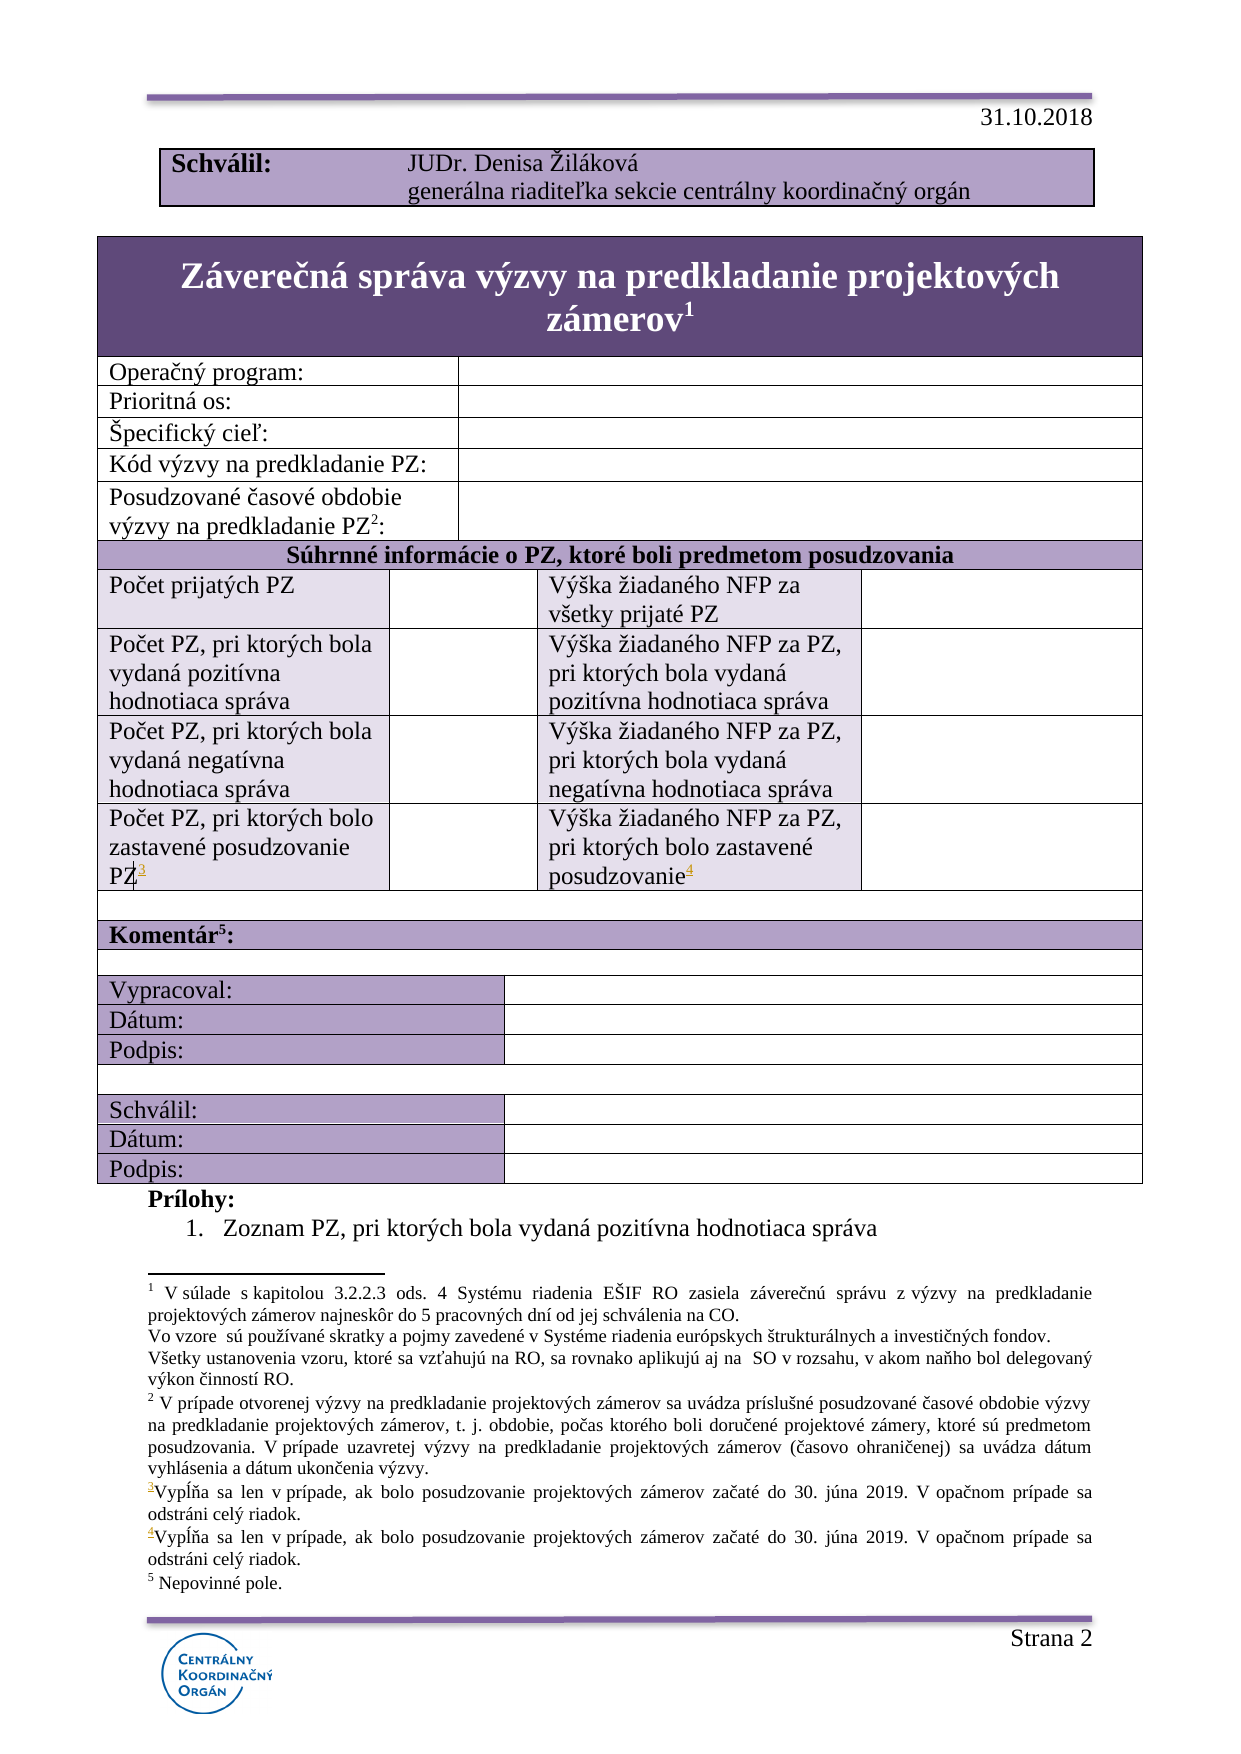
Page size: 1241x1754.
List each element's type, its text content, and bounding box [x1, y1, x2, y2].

table_cell Podpis: [98, 1154, 504, 1183]
table_cell Počet prijatých PZ [98, 570, 389, 628]
table_cell [459, 482, 1142, 539]
table_cell [98, 950, 1142, 974]
table_cell [862, 570, 1142, 628]
table_cell [505, 1125, 1142, 1153]
table_cell [459, 449, 1142, 481]
table_cell Súhrnné informácie o PZ, ktoré boli predmetom posudzovania [98, 541, 1142, 569]
table_cell Schválil: [98, 1095, 504, 1123]
table_cell Schválil: [161, 150, 396, 205]
table_cell [390, 716, 537, 802]
table_cell Dátum: [98, 1125, 504, 1153]
table_header Záverečná správa výzvy na predkladanie projektových zámerov [98, 237, 1142, 356]
list Zoznam PZ, pri ktorých bola vydaná pozitívna hodnotiaca správa [185, 1213, 1093, 1242]
table_cell [98, 891, 1142, 919]
table_cell Vypracoval: [98, 976, 504, 1004]
table_cell [505, 1035, 1142, 1064]
table_cell [505, 976, 1142, 1004]
table_cell [459, 386, 1142, 417]
table_cell Operačný program: [98, 357, 458, 385]
table_cell [862, 804, 1142, 890]
table_cell Špecifický cieľ: [98, 418, 458, 448]
table_cell Podpis: [98, 1035, 504, 1064]
table_cell [459, 357, 1142, 385]
table_cell [505, 1005, 1142, 1034]
table_cell Počet PZ, pri ktorých bola vydaná negatívna hodnotiaca správa [98, 716, 389, 802]
table_cell Posudzované časové obdobie výzvy na predkladanie PZ: [98, 482, 458, 539]
table_cell Dátum: [98, 1005, 504, 1034]
picture [159, 1631, 272, 1713]
table_cell Výška žiadaného NFP za všetky prijaté PZ [538, 570, 861, 628]
table_cell JUDr. Denisa Žiláková generálna riaditeľka sekcie centrálny koordinačný orgán [396, 150, 1093, 205]
table_cell [459, 418, 1142, 448]
table_cell [505, 1154, 1142, 1183]
table_cell [862, 716, 1142, 802]
table_cell Výška žiadaného NFP za PZ, pri ktorých bola vydaná pozitívna hodnotiaca správa [538, 629, 861, 715]
table_cell Výška žiadaného NFP za PZ, pri ktorých bolo zastavené posudzovanie [538, 804, 861, 890]
table_cell [505, 1095, 1142, 1123]
table_cell Počet PZ, pri ktorých bolo zastavené posudzovanie PZ [98, 804, 389, 890]
table_cell Počet PZ, pri ktorých bola vydaná pozitívna hodnotiaca správa [98, 629, 389, 715]
table_cell [390, 804, 537, 890]
table_cell [390, 570, 537, 628]
table_cell Výška žiadaného NFP za PZ, pri ktorých bola vydaná negatívna hodnotiaca správa [538, 716, 861, 802]
text Prílohy: [148, 1184, 1093, 1213]
table_cell Komentár: [98, 921, 1142, 949]
table_cell [390, 629, 537, 715]
table_cell [98, 1065, 1142, 1094]
table_cell [862, 629, 1142, 715]
table_cell Kód výzvy na predkladanie PZ: [98, 449, 458, 481]
table_cell Prioritná os: [98, 386, 458, 417]
